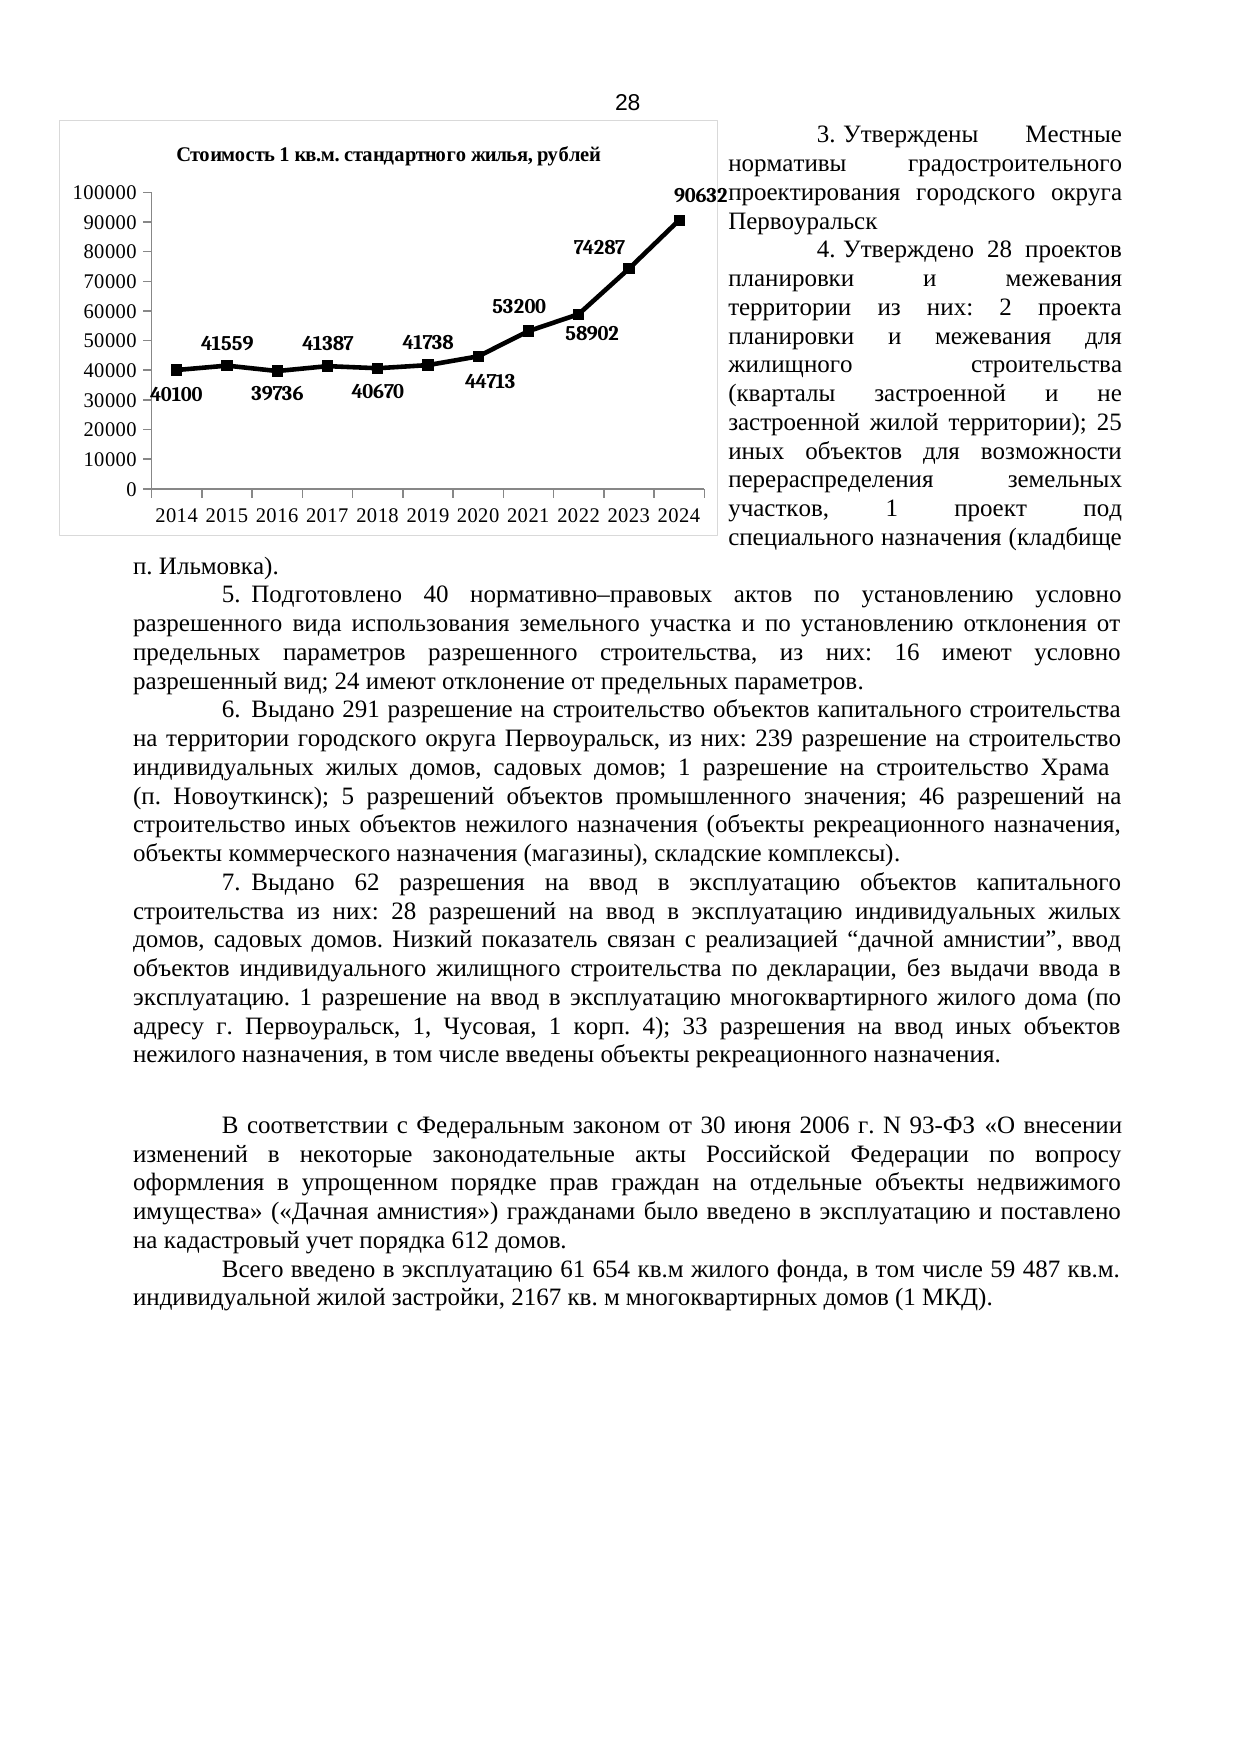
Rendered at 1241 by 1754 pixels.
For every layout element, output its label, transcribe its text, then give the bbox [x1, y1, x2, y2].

list Утверждено 28 проектов планировки и межевания территории из них: 2 проекта планировки и межевания для жилищного строительства (кварталы застроенной и не застроенной жилой территории); 25 иных объектов для возможности перераспределения земельных участков, 1 проект под специального назначения (кладбище п. Ильмовка). [133, 234, 1122, 579]
list Утверждены Местные нормативы градостроительного проектирования городского округа Первоуральск [133, 119, 1122, 234]
text Всего введено в эксплуатацию 61 654 кв.м жилого фонда, в том числе 59 487 кв.м. индивидуальной жилой застройки, 2167 кв. м многоквартирных домов (1 МКД). [133, 1254, 1122, 1311]
list Подготовлено 40 нормативно–правовых актов по установлению условно разрешенного вида использования земельного участка и по установлению отклонения от предельных параметров разрешенного строительства, из них: 16 имеют условно разрешенный вид; 24 имеют отклонение от предельных параметров. [133, 579, 1122, 694]
list Выдано 62 разрешения на ввод в эксплуатацию объектов капитального строительства из них: 28 разрешений на ввод в эксплуатацию индивидуальных жилых домов, садовых домов. Низкий показатель связан с реализацией “дачной амнистии”, ввод объектов индивидуального жилищного строительства по декларации, без выдачи ввода в эксплуатацию. 1 разрешение на ввод в эксплуатацию многоквартирного жилого дома (по адресу г. Первоуральск, 1, Чусовая, 1 корп. 4); 33 разрешения на ввод иных объектов нежилого назначения, в том числе введены объекты рекреационного назначения. [133, 867, 1122, 1068]
text В соответствии с Федеральным законом от 30 июня 2006 г. N 93-ФЗ «О внесении изменений в некоторые законодательные акты Российской Федерации по вопросу оформления в упрощенном порядке прав граждан на отдельные объекты недвижимого имущества» («Дачная амнистия») гражданами было введено в эксплуатацию и поставлено на кадастровый учет порядка 612 домов. [133, 1110, 1122, 1254]
list Выдано 291 разрешение на строительство объектов капитального строительства на территории городского округа Первоуральск, из них: 239 разрешение на строительство индивидуальных жилых домов, садовых домов; 1 разрешение на строительство Храма (п. Новоуткинск); 5 разрешений объектов промышленного значения; 46 разрешений на строительство иных объектов нежилого назначения (объекты рекреационного назначения, объекты коммерческого назначения (магазины), складские комплексы). [133, 694, 1122, 867]
